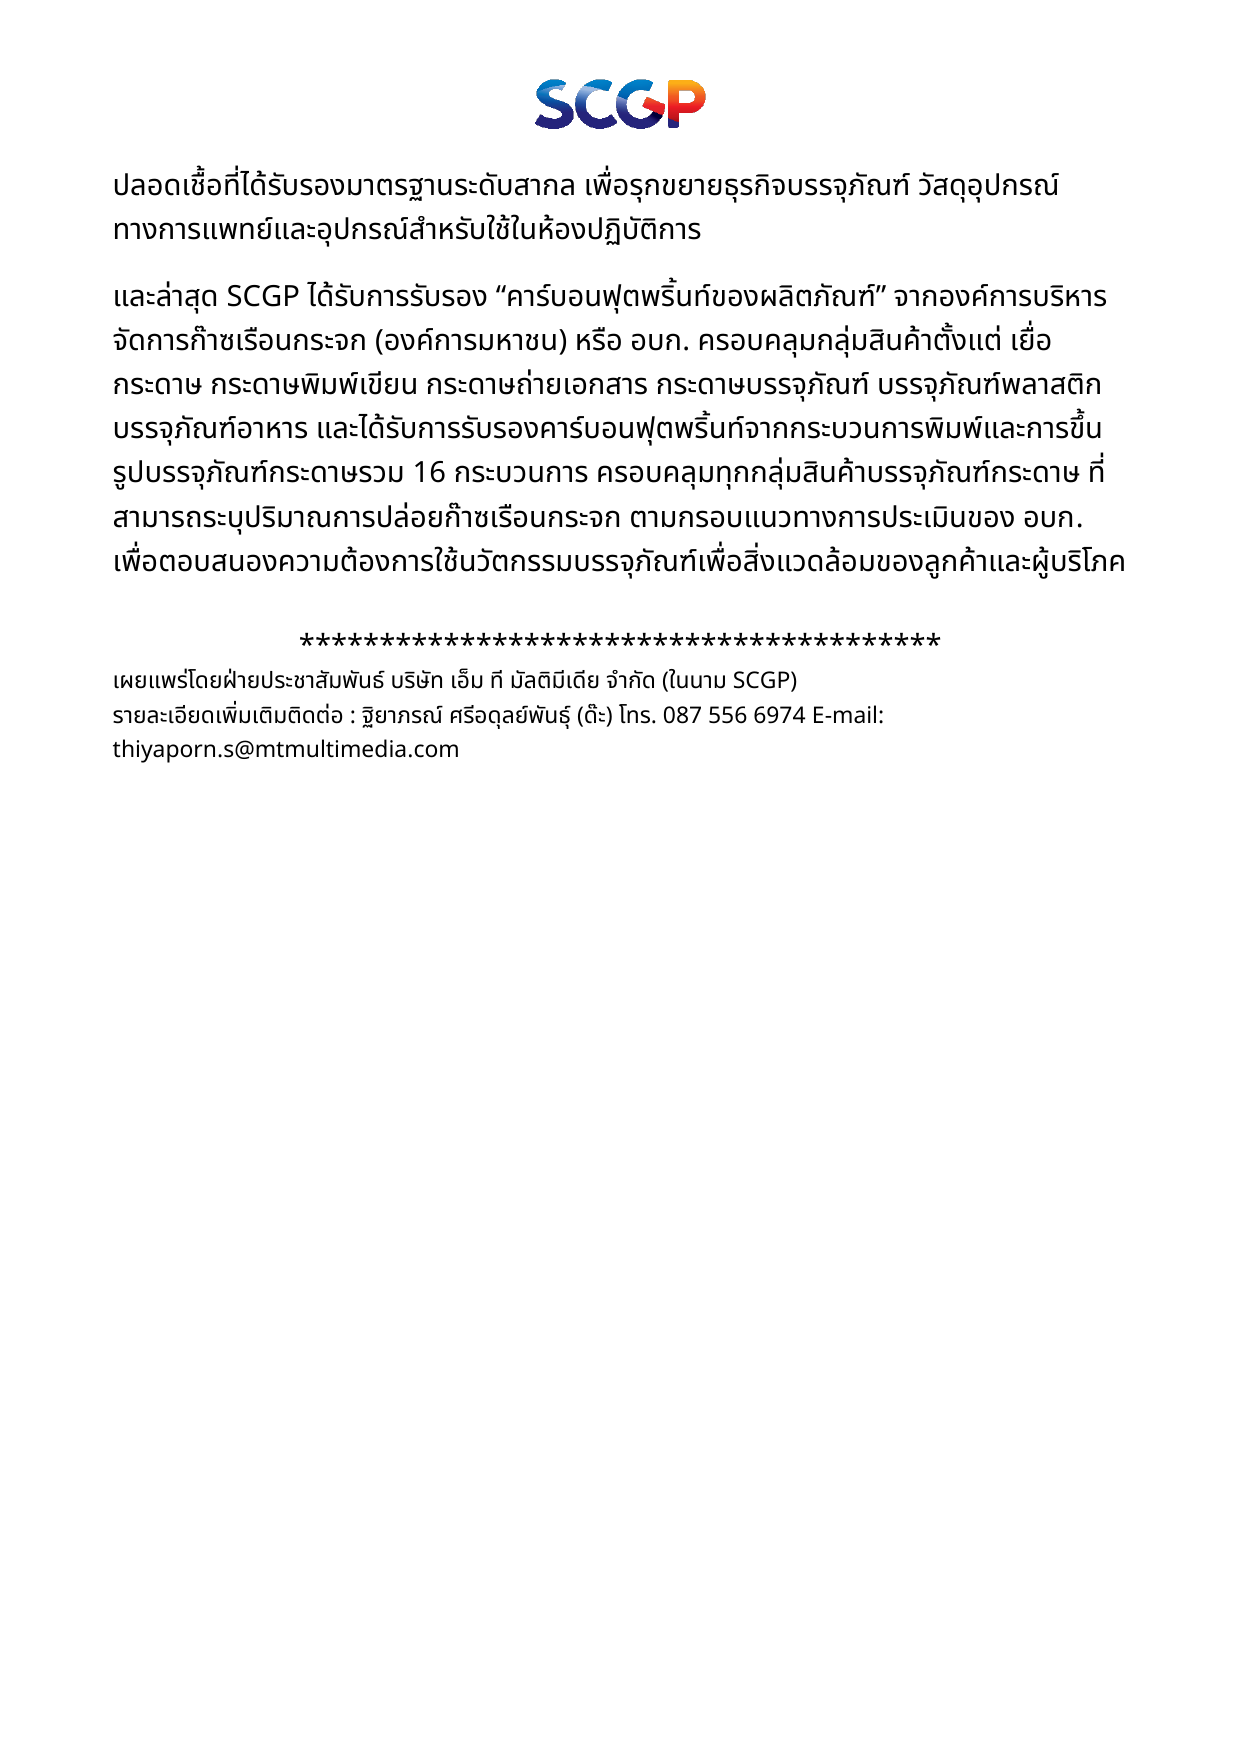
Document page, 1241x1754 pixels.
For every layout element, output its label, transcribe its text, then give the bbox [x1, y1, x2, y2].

text และล่าสุด SCGP ได้รับการรับรอง “คาร์บอนฟุตพริ้นท์ของผลิตภัณฑ์” จากองค์การบริหารจัดการก๊าซเรือนกระจก (องค์การมหาชน) หรือ อบก. ครอบคลุมกลุ่มสินค้าตั้งแต่ เยื่อกระดาษ กระดาษพิมพ์เขียน กระดาษถ่ายเอกสาร กระดาษบรรจุภัณฑ์ บรรจุภัณฑ์พลาสติก บรรจุภัณฑ์อาหาร และได้รับการรับรองคาร์บอนฟุตพริ้นท์จากกระบวนการพิมพ์และการขึ้นรูปบรรจุภัณฑ์กระดาษรวม 16 กระบวนการ ครอบคลุมทุกกลุ่มสินค้าบรรจุภัณฑ์กระดาษ ที่สามารถระบุปริมาณการปล่อยก๊าซเรือนกระจก ตามกรอบแนวทางการประเมินของ อบก. เพื่อตอบสนองความต้องการใช้นวัตกรรมบรรจุภัณฑ์เพื่อสิ่งแวดล้อมของลูกค้าและผู้บริโภค [112, 275, 1128, 584]
text รายละเอียดเพิ่มเติมติดต่อ : ฐิยาภรณ์ ศรีอดุลย์พันธุ์ (ด๊ะ) โทร. 087 556 6974 E-mail: thiyaporn.s@mtmultimedia.com [112, 698, 1128, 764]
text **************************************** [112, 624, 1128, 664]
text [112, 164, 1128, 252]
picture [531, 73, 709, 136]
text เผยแพร่โดยฝ่ายประชาสัมพันธ์ บริษัท เอ็ม ที มัลติมีเดีย จำกัด (ในนาม SCGP) [112, 664, 1128, 698]
